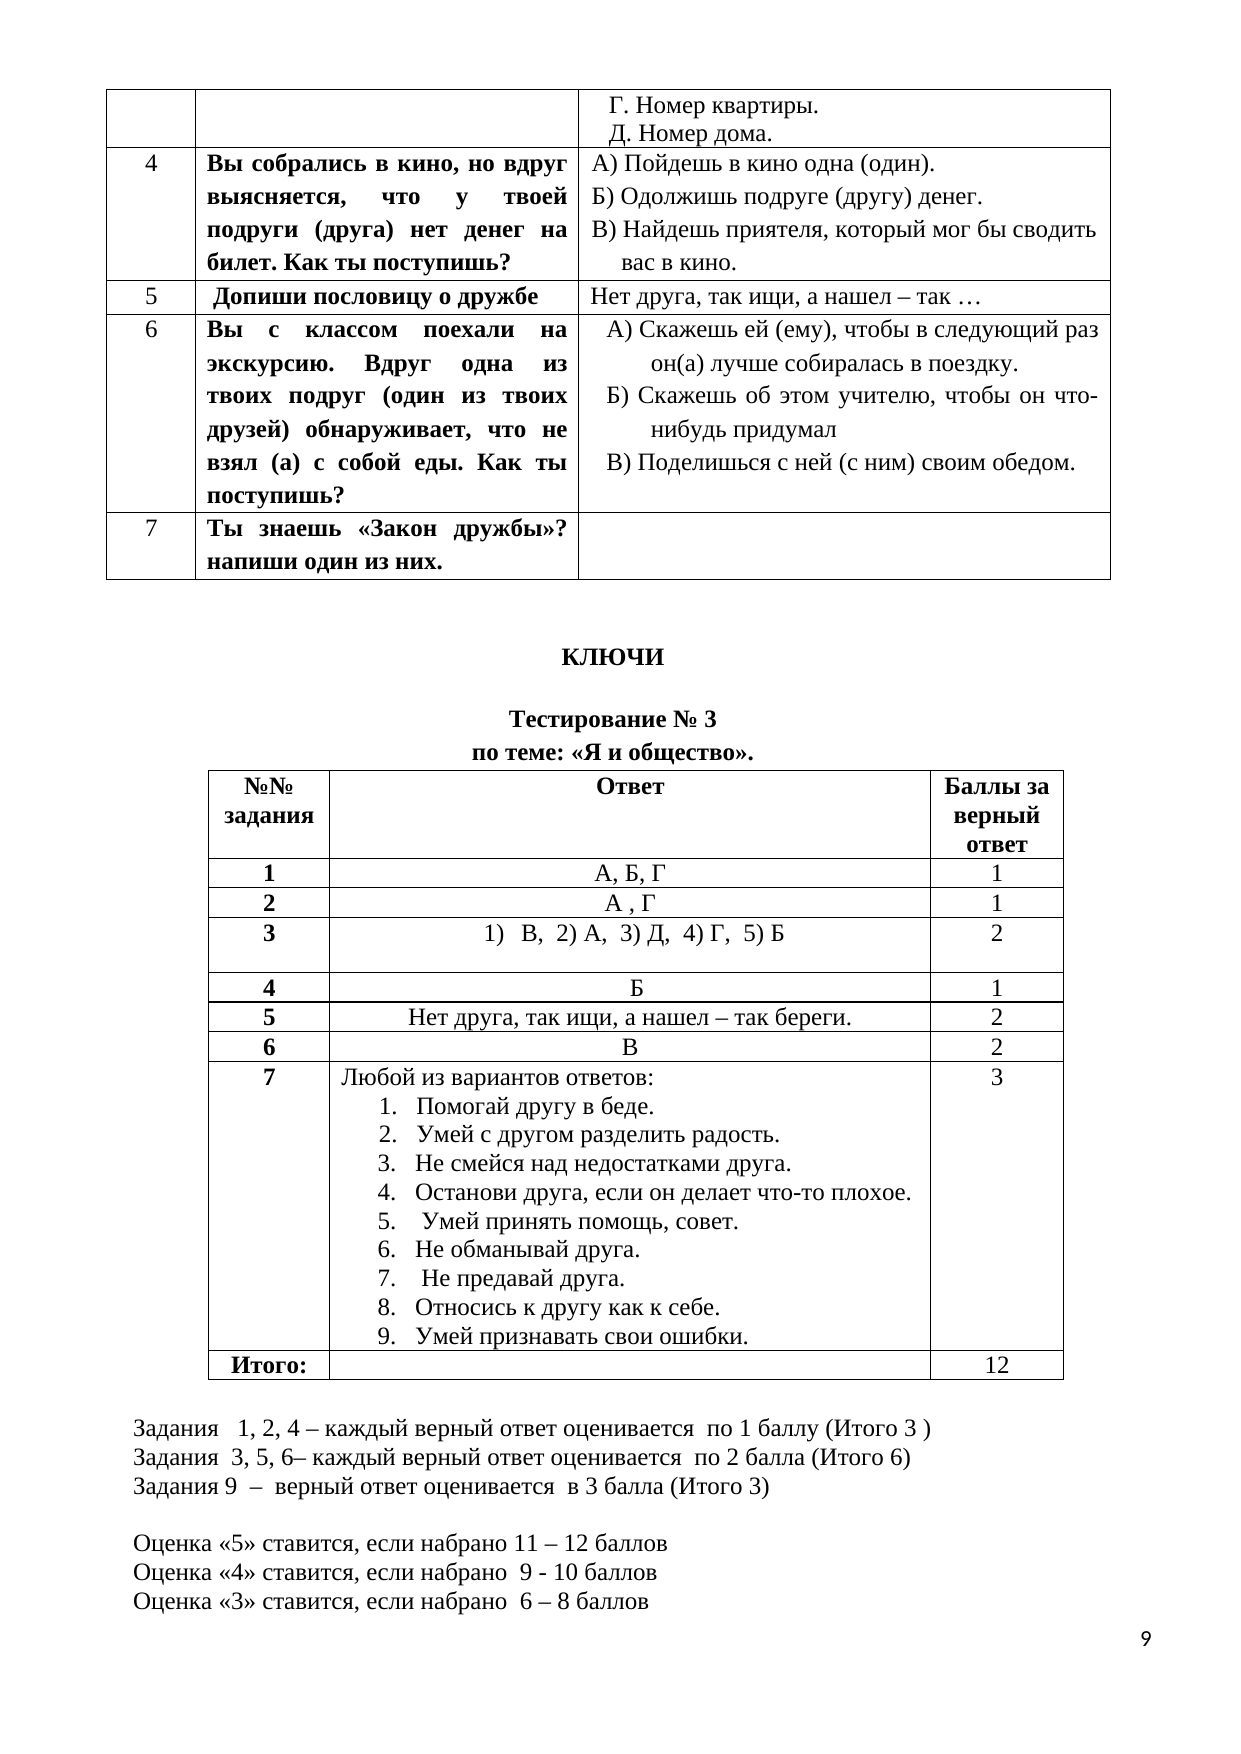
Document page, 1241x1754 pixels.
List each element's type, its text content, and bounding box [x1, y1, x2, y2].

table_cell Вы с классом поехали на экскурсию. Вдруг одна из твоих подруг (один из твоих друзей) обнаруживает, что не взял (а) с собой еды. Как ты поступишь? [196, 315, 578, 512]
text Оценка «5» ставится, если набрано 11 – 12 баллов [133, 1528, 1152, 1557]
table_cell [196, 90, 578, 147]
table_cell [579, 90, 1110, 147]
text Задания 9 – верный ответ оценивается в 3 балла (Итого 3) [133, 1471, 1152, 1499]
table_cell 2 [209, 888, 329, 917]
table_header Баллы за верный ответ [931, 771, 1063, 857]
table_cell [330, 1351, 930, 1379]
table_cell А) Пойдешь в кино одна (один). Б) Одолжишь подруге (другу) денег. B) Найдешь приятеля, который мог бы сводить вас в кино. [579, 148, 1110, 280]
table_cell 4 [209, 973, 329, 1001]
table_cell 1 [931, 888, 1063, 917]
text Тестирование № 3 [74, 704, 1152, 733]
table_cell 2 [931, 1003, 1063, 1031]
table_cell Б [330, 973, 930, 1001]
table_cell 5 [209, 1003, 329, 1031]
text Оценка «3» ставится, если набрано 6 – 8 баллов [133, 1586, 1152, 1614]
table_cell Нет друга, так ищи, а нашел – так береги. [330, 1003, 930, 1031]
table_cell 7 [107, 513, 195, 579]
text Задания 1, 2, 4 – каждый верный ответ оценивается по 1 баллу (Итого 3 ) [133, 1413, 1152, 1442]
table_cell 2 [931, 918, 1063, 972]
table_cell 5 [107, 281, 195, 313]
table_cell А, Б, Г [330, 859, 930, 887]
table_cell 1 [209, 859, 329, 887]
table_cell Вы собрались в кино, но вдруг выясняется, что у твоей подруги (друга) нет денег на билет. Как ты поступишь? [196, 148, 578, 280]
table_cell Любой из вариантов ответов: Помогай другу в беде. Умей с другом разделить радость. Не смейся над недостатками друга. Останови друга, если он делает что-то плохое. Умей принять помощь, совет. Не обманывай друга. Не предавай друга. Относись к другу как к себе. Умей признавать свои ошибки. [330, 1062, 930, 1349]
table_cell [579, 513, 1110, 579]
table_cell 2 [931, 1032, 1063, 1061]
table_cell 3 [107, 90, 195, 147]
table_cell 4 [107, 148, 195, 280]
table_cell 6 [209, 1032, 329, 1061]
table_cell Допиши пословицу о дружбе [196, 281, 578, 313]
table_cell А) Скажешь ей (ему), чтобы в следующий раз он(а) лучше собиралась в поездку. Б) Скажешь об этом учителю, чтобы он что-нибудь придумал В) Поделишься с ней (с ним) своим обедом. [579, 315, 1110, 512]
table_cell 7 [209, 1062, 329, 1349]
table_cell В [330, 1032, 930, 1061]
table_header Ответ [330, 771, 930, 857]
table_cell А , Г [330, 888, 930, 917]
table_cell 6 [107, 315, 195, 512]
table_header №№ задания [209, 771, 329, 857]
table_cell В, 2) А, 3) Д, 4) Г, 5) Б [330, 918, 930, 972]
text Задания 3, 5, 6– каждый верный ответ оценивается по 2 балла (Итого 6) [133, 1442, 1152, 1471]
table_cell Нет друга, так ищи, а нашел – так … [579, 281, 1110, 313]
text Оценка «4» ставится, если набрано 9 - 10 баллов [133, 1557, 1152, 1586]
text по теме: «Я и общество». [74, 737, 1152, 766]
table_cell Ты знаешь «Закон дружбы»? напиши один из них. [196, 513, 578, 579]
table_cell 3 [209, 918, 329, 972]
table_cell 1 [931, 859, 1063, 887]
table_cell Итого: [209, 1351, 329, 1379]
table_cell 3 [931, 1062, 1063, 1349]
table_cell 1 [931, 973, 1063, 1001]
text КЛЮЧИ [74, 642, 1152, 671]
table_cell 12 [931, 1351, 1063, 1379]
